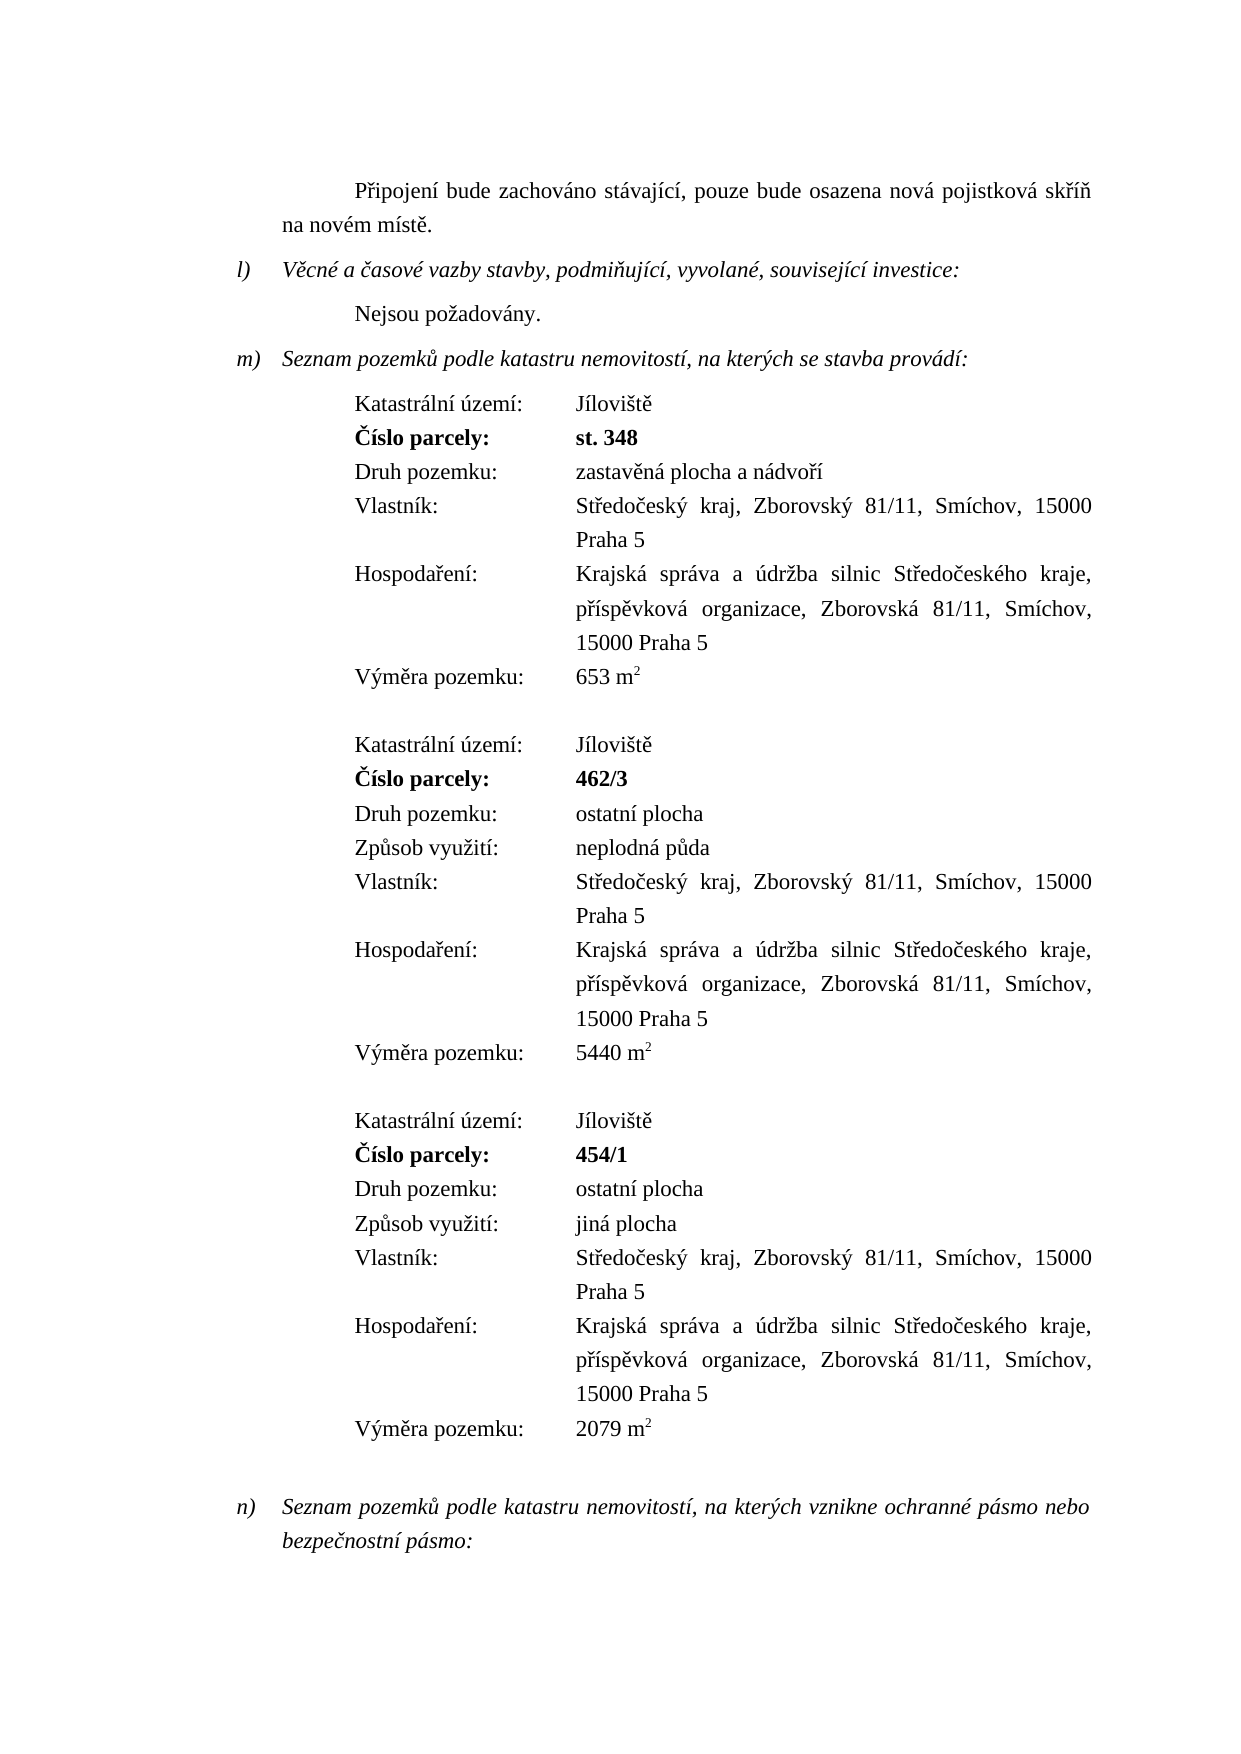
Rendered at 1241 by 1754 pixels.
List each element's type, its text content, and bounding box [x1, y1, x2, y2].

text Vlastník: Středočeský kraj, Zborovský 81/11, Smíchov, 15000 Praha 5 [354, 868, 1092, 928]
text Číslo parcely: 454/1 [281, 1141, 1092, 1168]
text Hospodaření: Krajská správa a údržba silnic Středočeského kraje, příspěvková organizace, Zborovská 81/11, Smíchov, 15000 Praha 5 [354, 1312, 1092, 1407]
text Připojení bude zachováno stávající, pouze bude osazena nová pojistková skříň na novém místě. [282, 177, 1092, 238]
text Katastrální území: Jíloviště [281, 731, 1092, 758]
text Hospodaření: Krajská správa a údržba silnic Středočeského kraje, příspěvková organizace, Zborovská 81/11, Smíchov, 15000 Praha 5 [354, 561, 1092, 655]
text Nejsou požadovány. [281, 301, 1092, 327]
text Způsob využití: neplodná půda [281, 834, 1092, 860]
text Způsob využití: jiná plocha [281, 1210, 1092, 1236]
list Seznam pozemků podle katastru nemovitostí, na kterých vznikne ochranné pásmo nebo bezpečnostní pásmo: [236, 1493, 1092, 1554]
text Výměra pozemku: 2079 m2 [354, 1415, 1092, 1441]
text Číslo parcely: st. 348 [281, 424, 1092, 450]
list Seznam pozemků podle katastru nemovitostí, na kterých se stavba provádí: [236, 345, 1092, 371]
text Druh pozemku: ostatní plocha [281, 1176, 1092, 1202]
text Hospodaření: Krajská správa a údržba silnic Středočeského kraje, příspěvková organizace, Zborovská 81/11, Smíchov, 15000 Praha 5 [354, 936, 1092, 1031]
text Číslo parcely: 462/3 [281, 766, 1092, 792]
text Vlastník: Středočeský kraj, Zborovský 81/11, Smíchov, 15000 Praha 5 [354, 1244, 1092, 1304]
text Katastrální území: Jíloviště [281, 390, 1092, 416]
list Věcné a časové vazby stavby, podmiňující, vyvolané, související investice: [236, 256, 1092, 282]
text Výměra pozemku: 653 m2 [354, 663, 1092, 689]
text Druh pozemku: ostatní plocha [281, 800, 1092, 826]
text Druh pozemku: zastavěná plocha a nádvoří [281, 458, 1092, 484]
text Katastrální území: Jíloviště [281, 1107, 1092, 1133]
text Výměra pozemku: 5440 m2 [354, 1039, 1092, 1065]
text Vlastník: Středočeský kraj, Zborovský 81/11, Smíchov, 15000 Praha 5 [354, 492, 1092, 553]
